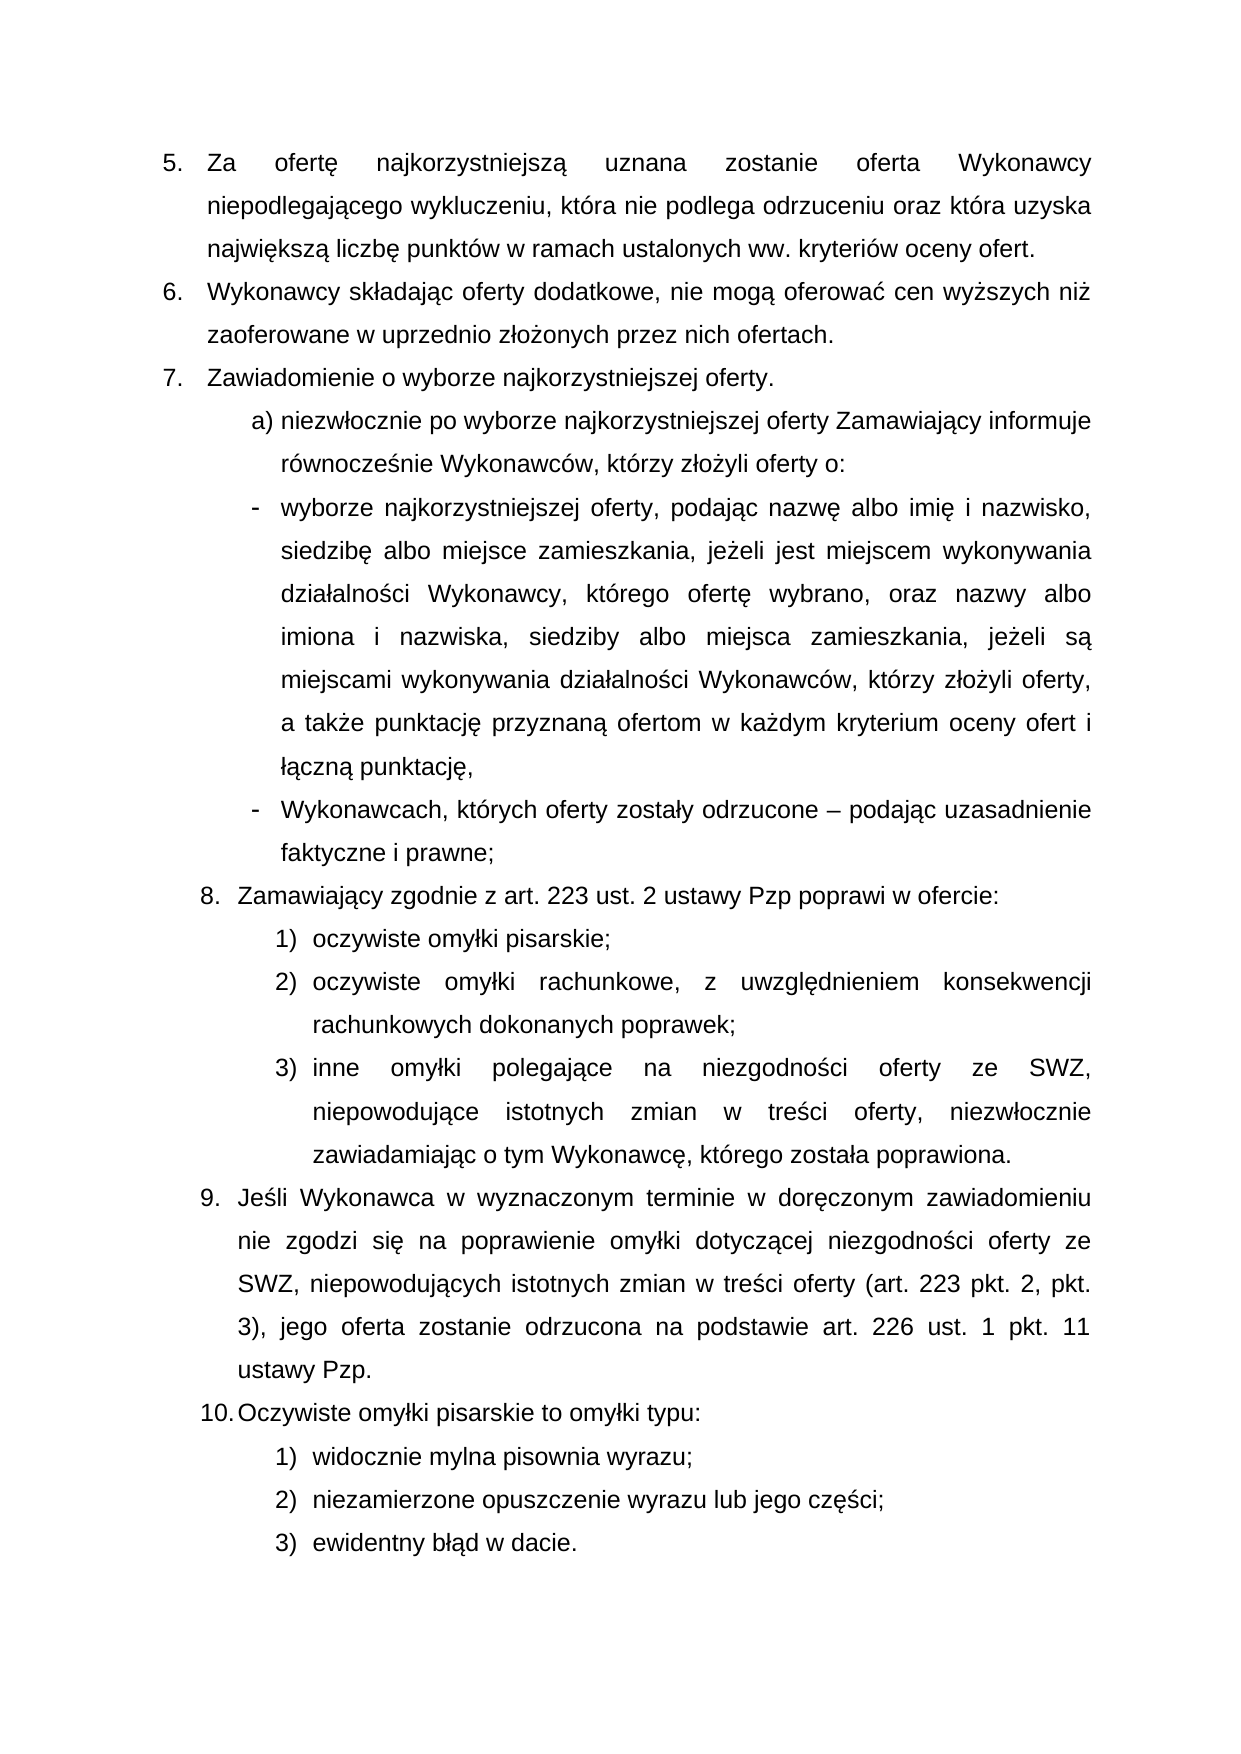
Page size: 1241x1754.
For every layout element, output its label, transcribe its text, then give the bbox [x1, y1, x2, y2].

list Zawiadomienie o wyborze najkorzystniejszej oferty. [162, 363, 1093, 392]
list ewidentny błąd w dacie. [275, 1528, 1093, 1557]
list Oczywiste omyłki pisarskie to omyłki typu: [200, 1398, 1093, 1427]
list Jeśli Wykonawca w wyznaczonym terminie w doręczonym zawiadomieniu nie zgodzi się na poprawienie omyłki dotyczącej niezgodności oferty ze SWZ, niepowodujących istotnych zmian w treści oferty (art. 223 pkt. 2, pkt. 3), jego oferta zostanie odrzucona na podstawie art. 226 ust. 1 pkt. 11 ustawy Pzp. [200, 1183, 1093, 1384]
list widocznie mylna pisownia wyrazu; [275, 1442, 1093, 1470]
list inne omyłki polegające na niezgodności oferty ze SWZ, niepowodujące istotnych zmian w treści oferty, niezwłocznie zawiadamiając o tym Wykonawcę, którego została poprawiona. [275, 1053, 1093, 1168]
list oczywiste omyłki rachunkowe, z uwzględnieniem konsekwencji rachunkowych dokonanych poprawek; [275, 967, 1093, 1039]
list Wykonawcy składając oferty dodatkowe, nie mogą oferować cen wyższych niż zaoferowane w uprzednio złożonych przez nich ofertach. [162, 277, 1093, 349]
list Za ofertę najkorzystniejszą uznana zostanie oferta Wykonawcy niepodlegającego wykluczeniu, która nie podlega odrzuceniu oraz która uzyska największą liczbę punktów w ramach ustalonych ww. kryteriów oceny ofert. [162, 148, 1093, 263]
list niezamierzone opuszczenie wyrazu lub jego części; [275, 1485, 1093, 1513]
list oczywiste omyłki pisarskie; [275, 924, 1093, 953]
list Zamawiający zgodnie z art. 223 ust. 2 ustawy Pzp poprawi w ofercie: [200, 881, 1093, 910]
list wyborze najkorzystniejszej oferty, podając nazwę albo imię i nazwisko, siedzibę albo miejsce zamieszkania, jeżeli jest miejscem wykonywania działalności Wykonawcy, którego ofertę wybrano, oraz nazwy albo imiona i nazwiska, siedziby albo miejsca zamieszkania, jeżeli są miejscami wykonywania działalności Wykonawców, którzy złożyli oferty, a także punktację przyznaną ofertom w każdym kryterium oceny ofert i łączną punktację, [251, 493, 1093, 780]
list niezwłocznie po wyborze najkorzystniejszej oferty Zamawiający informuje równocześnie Wykonawców, którzy złożyli oferty o: [251, 406, 1093, 478]
list Wykonawcach, których oferty zostały odrzucone – podając uzasadnienie faktyczne i prawne; [251, 794, 1093, 867]
